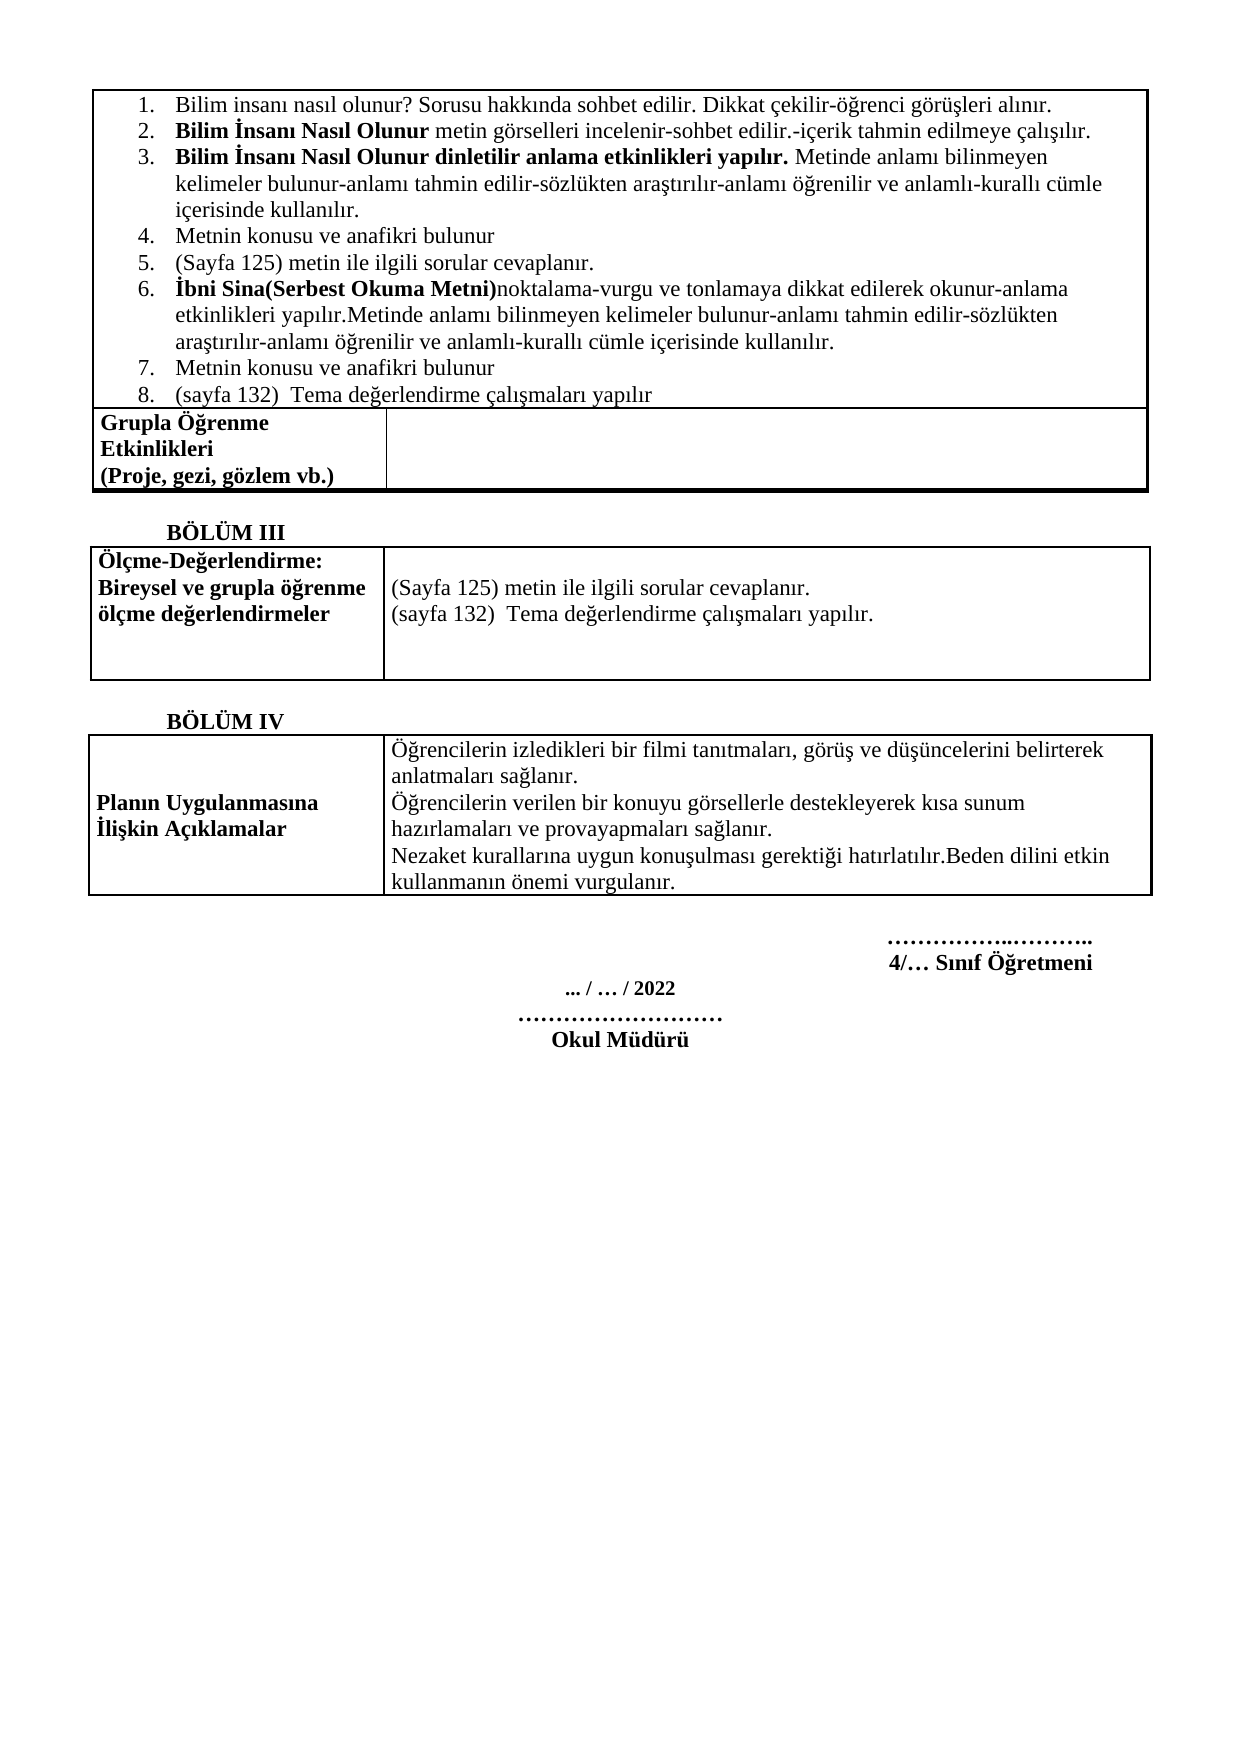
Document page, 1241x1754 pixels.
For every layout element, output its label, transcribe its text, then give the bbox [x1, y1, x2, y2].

table_cell [387, 409, 1146, 488]
text ……………..……….. [148, 923, 1092, 949]
text ……………………… [148, 999, 1092, 1026]
table_header Ölçme-Değerlendirme: Bireysel ve grupla öğrenme ölçme değerlendirmeler [92, 548, 383, 679]
text 4/… Sınıf Öğretmeni [148, 949, 1092, 976]
table_cell Bilim insanı nasıl olunur? Sorusu hakkında sohbet edilir. Dikkat çekilir-öğrenci görüşleri alınır. Bilim İnsanı Nasıl Olunur metin görselleri incelenir-sohbet edilir.-içerik tahmin edilmeye çalışılır. Bilim İnsanı Nasıl Olunur dinletilir anlama etkinlikleri yapılır. Metinde anlamı bilinmeyen kelimeler bulunur-anlamı tahmin edilir-sözlükten araştırılır-anlamı öğrenilir ve anlamlı-kurallı cümle içerisinde kullanılır. Metnin konusu ve anafikri bulunur (Sayfa 125) metin ile ilgili sorular cevaplanır. İbni Sina(Serbest Okuma Metni)noktalama-vurgu ve tonlamaya dikkat edilerek okunur-anlama etkinlikleri yapılır.Metinde anlamı bilinmeyen kelimeler bulunur-anlamı tahmin edilir-sözlükten araştırılır-anlamı öğrenilir ve anlamlı-kurallı cümle içerisinde kullanılır. Metnin konusu ve anafikri bulunur (sayfa 132) Tema değerlendirme çalışmaları yapılır [94, 91, 1146, 407]
text Okul Müdürü [148, 1026, 1092, 1052]
table_header (Sayfa 125) metin ile ilgili sorular cevaplanır. (sayfa 132) Tema değerlendirme çalışmaları yapılır. [385, 548, 1149, 679]
subtitle BÖLÜM IV [148, 708, 1092, 734]
table_header Öğrencilerin izledikleri bir filmi tanıtmaları, görüş ve düşüncelerini belirterek anlatmaları sağlanır. Öğrencilerin verilen bir konuyu görsellerle destekleyerek kısa sunum hazırlamaları ve provayapmaları sağlanır. Nezaket kurallarına uygun konuşulması gerektiği hatırlatılır.Beden dilini etkin kullanmanın önemi vurgulanır. [385, 736, 1150, 894]
subtitle BÖLÜM III [148, 519, 1092, 546]
text ... / … / 2022 [148, 976, 1092, 999]
table_header Planın Uygulanmasına İlişkin Açıklamalar [90, 736, 383, 894]
table_cell Grupla Öğrenme Etkinlikleri (Proje, gezi, gözlem vb.) [94, 409, 386, 488]
